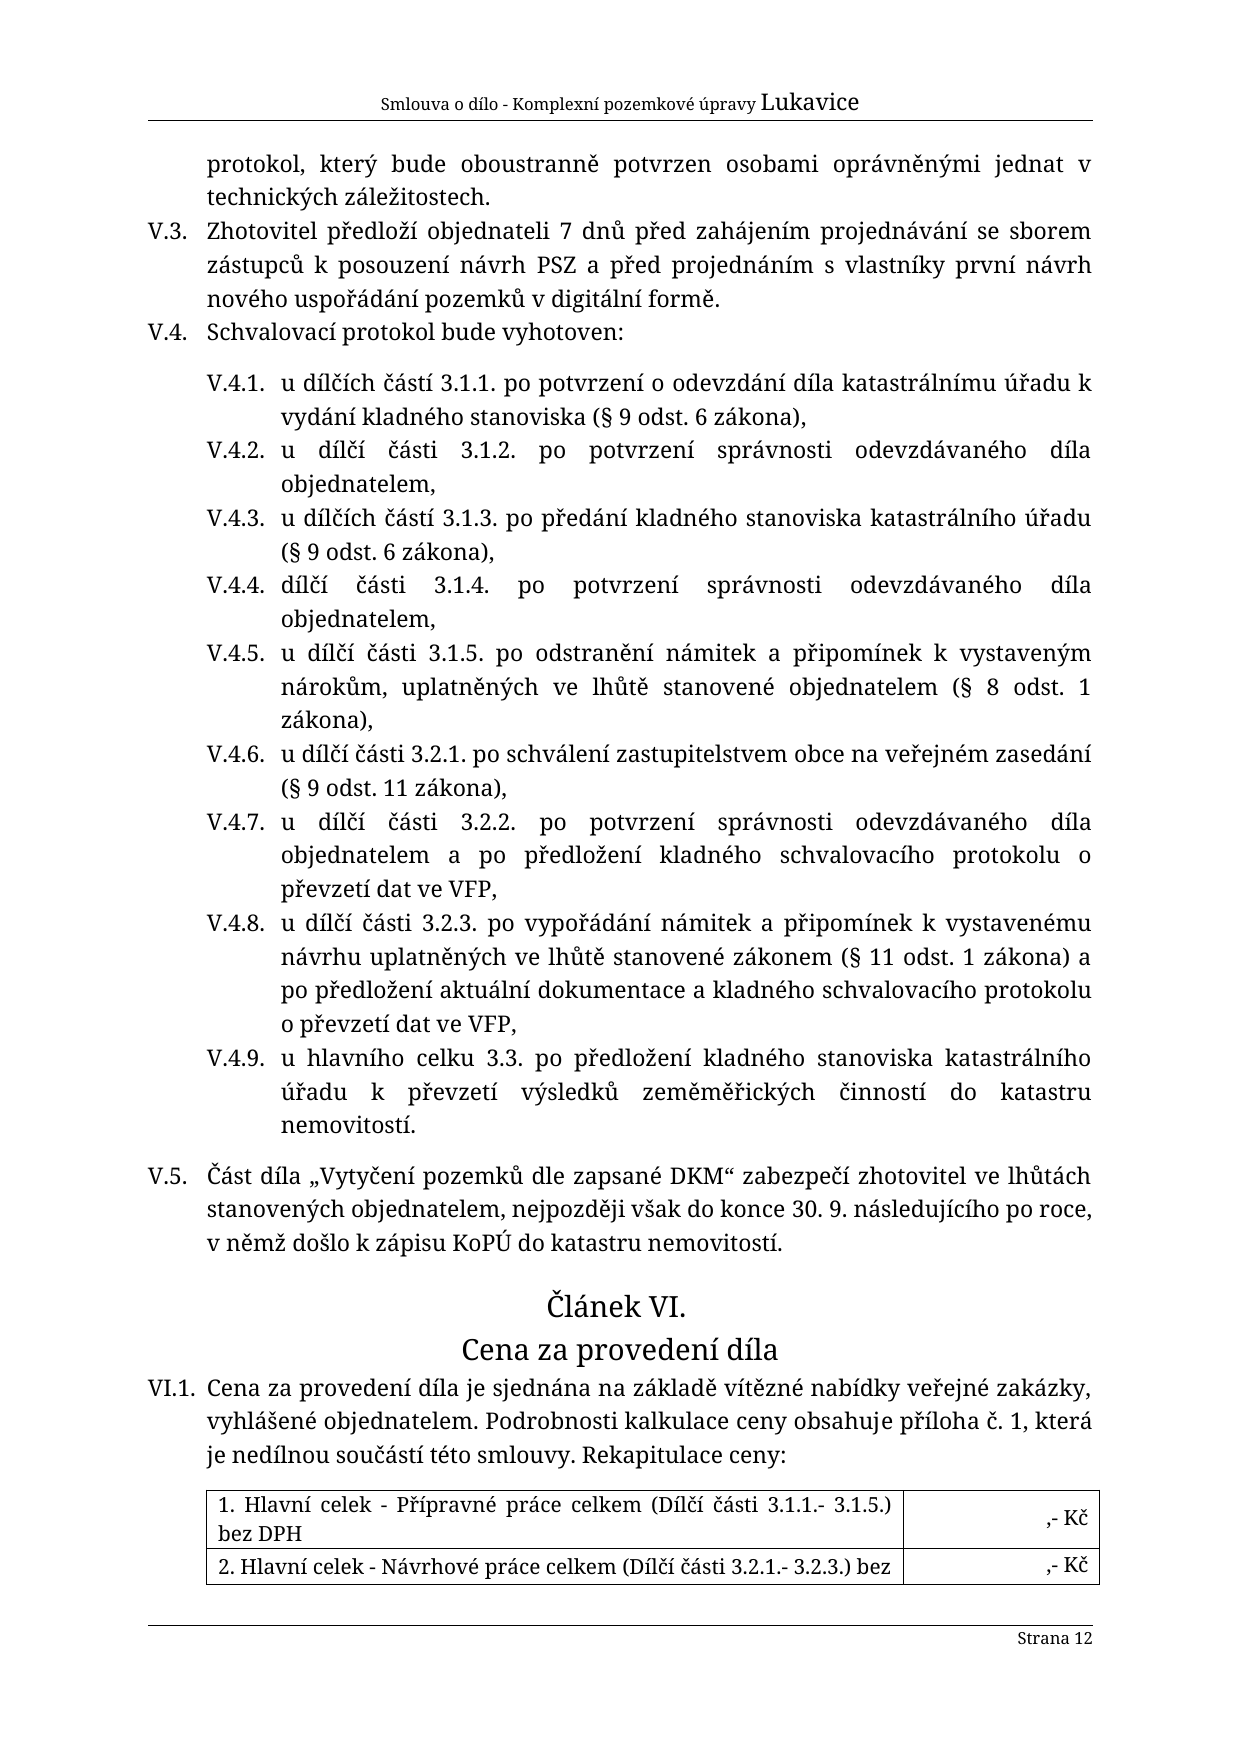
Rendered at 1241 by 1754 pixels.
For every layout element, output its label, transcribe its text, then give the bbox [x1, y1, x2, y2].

text u dílčí části 3.2.2. po potvrzení správnosti odevzdávaného díla objednatelem a po předložení kladného schvalovacího protokolu o převzetí dat ve VFP, [207, 806, 1093, 904]
text u dílčí části 3.2.1. po schválení zastupitelstvem obce na veřejném zasedání (§ 9 odst. 11 zákona), [207, 738, 1093, 803]
list Část díla „Vytyčení pozemků dle zapsané DKM“ zabezpečí zhotovitel ve lhůtách stanovených objednatelem, nejpozději však do konce 30. 9. následujícího po roce, v němž došlo k zápisu KoPÚ do katastru nemovitostí. [148, 1160, 1093, 1258]
list Schvalovací protokol bude vyhotoven: [148, 316, 1093, 348]
text u dílčí části 3.2.3. po vypořádání námitek a připomínek k vystavenému návrhu uplatněných ve lhůtě stanovené zákonem (§ 11 odst. 1 zákona) a po předložení aktuální dokumentace a kladného schvalovacího protokolu o převzetí dat ve VFP, [207, 907, 1093, 1039]
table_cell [207, 1549, 903, 1584]
table_cell ,- Kč [904, 1549, 1099, 1584]
text u dílčí části 3.1.2. po potvrzení správnosti odevzdávaného díla objednatelem, [207, 434, 1093, 499]
table_header 1. Hlavní celek - Přípravné práce celkem (Dílčí části 3.1.1.- 3.1.5.) bez DPH [207, 1491, 903, 1547]
list Cena za provedení díla je sjednána na základě vítězné nabídky veřejné zakázky, vyhlášené objednatelem. Podrobnosti kalkulace ceny obsahuje příloha č. 1, která je nedílnou součástí této smlouvy. Rekapitulace ceny: [148, 1372, 1093, 1470]
subtitle Cena za provedení díla [148, 1286, 1093, 1368]
text dílčí části 3.1.4. po potvrzení správnosti odevzdávaného díla objednatelem, [207, 569, 1093, 634]
text u dílčí části 3.1.5. po odstranění námitek a připomínek k vystaveným nárokům, uplatněných ve lhůtě stanovené objednatelem (§ 8 odst. 1 zákona), [207, 637, 1093, 736]
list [148, 148, 1093, 213]
text u dílčích částí 3.1.1. po potvrzení o odevzdání díla katastrálnímu úřadu k vydání kladného stanoviska (§ 9 odst. 6 zákona), [207, 367, 1093, 432]
table_header ,- Kč [904, 1491, 1099, 1547]
text u dílčích částí 3.1.3. po předání kladného stanoviska katastrálního úřadu (§ 9 odst. 6 zákona), [207, 502, 1093, 567]
list Zhotovitel předloží objednateli 7 dnů před zahájením projednávání se sborem zástupců k posouzení návrh PSZ a před projednáním s vlastníky první návrh nového uspořádání pozemků v digitální formě. [148, 215, 1093, 314]
text u hlavního celku 3.3. po předložení kladného stanoviska katastrálního úřadu k převzetí výsledků zeměměřických činností do katastru nemovitostí. [207, 1042, 1093, 1141]
